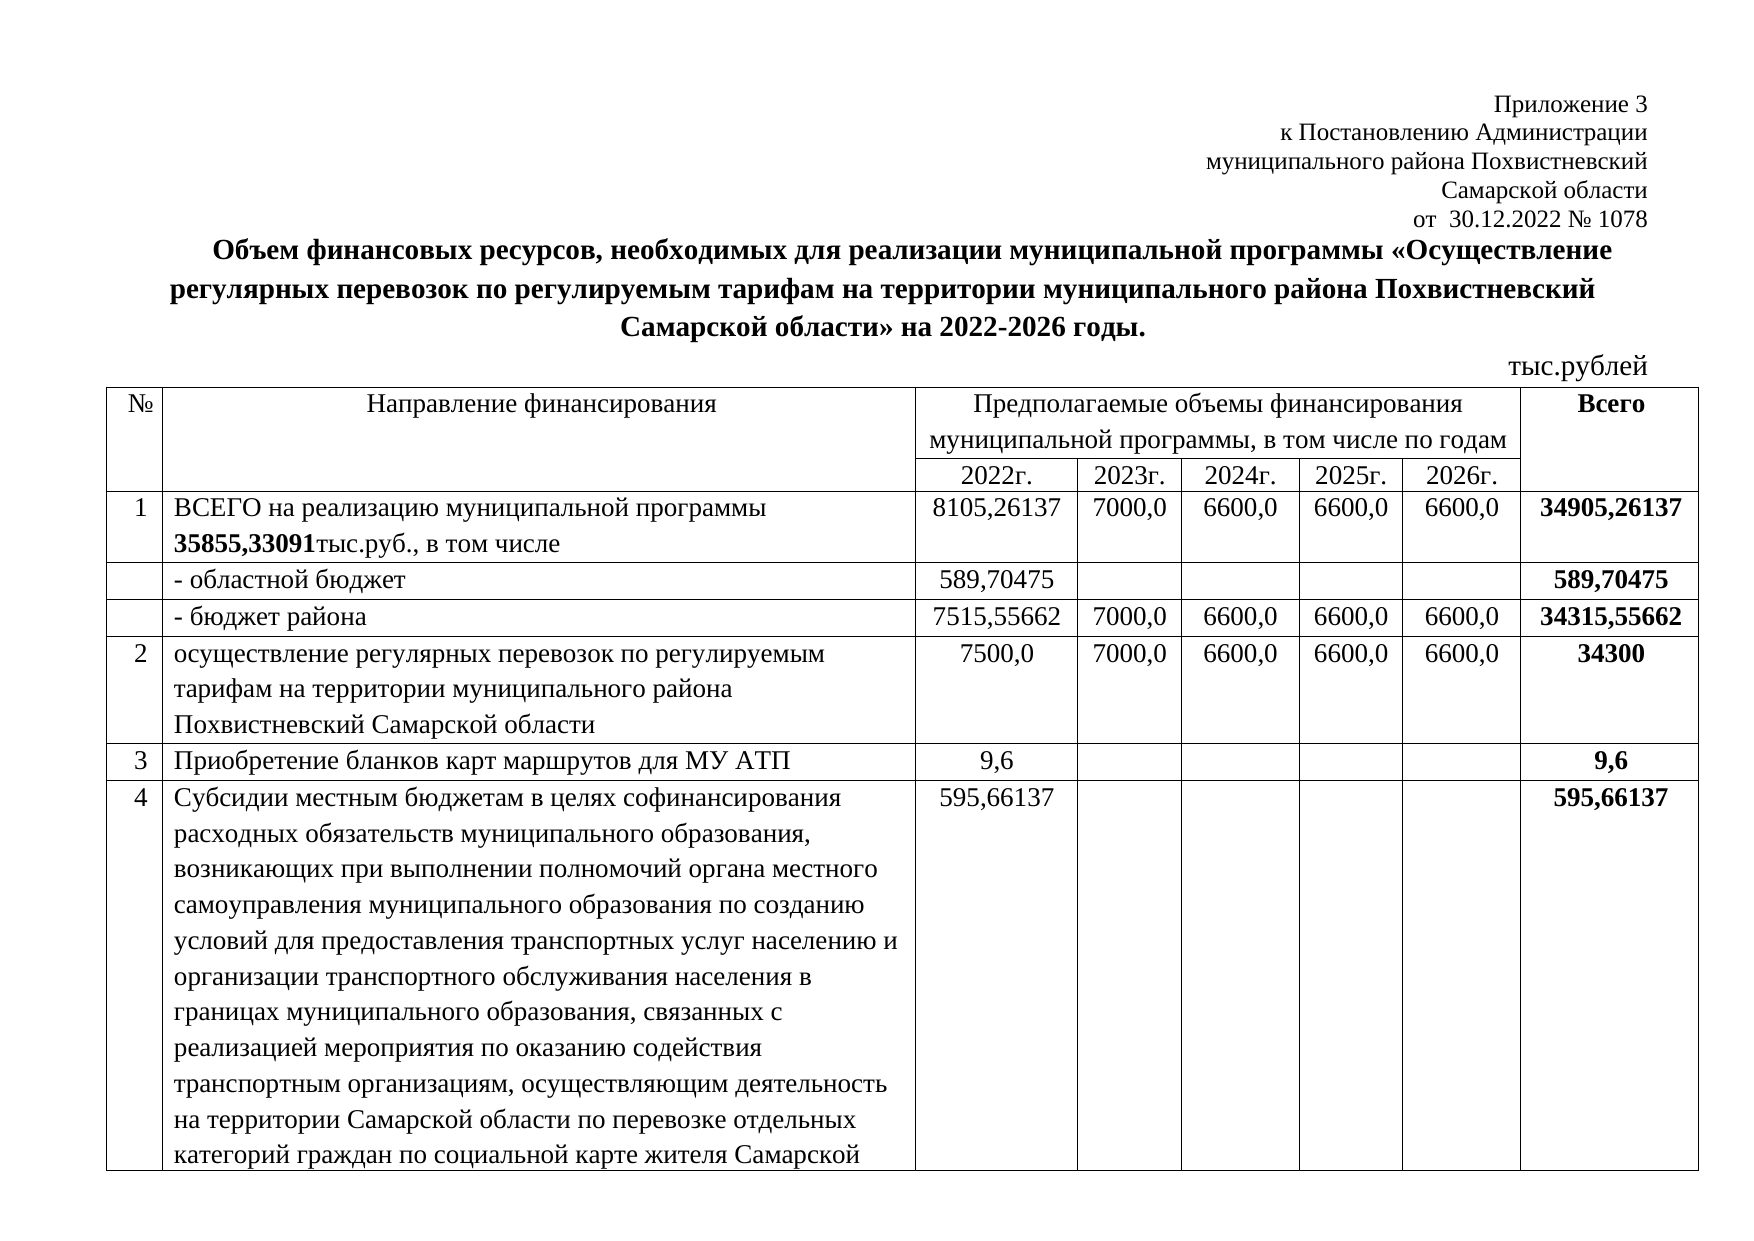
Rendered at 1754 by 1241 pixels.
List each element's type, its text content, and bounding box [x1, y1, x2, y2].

table_header Направление финансирования [163, 388, 915, 491]
table_cell 34905,26137 [1521, 492, 1698, 562]
table_cell 6600,0 [1403, 637, 1520, 743]
table_cell 9,6 [1521, 744, 1698, 780]
table_cell 1 [107, 492, 162, 562]
table_cell 6600,0 [1182, 637, 1299, 743]
table_cell [1078, 781, 1181, 1169]
table_cell [1403, 744, 1520, 780]
table_cell 595,66137 [916, 781, 1077, 1169]
table_header Предполагаемые объемы финансирования муниципальной программы, в том числе по годам [916, 388, 1520, 458]
table_cell 2023г. [1078, 459, 1181, 491]
table_cell - бюджет района [163, 600, 915, 636]
table_cell 9,6 [916, 744, 1077, 780]
table_cell 7515,55662 [916, 600, 1077, 636]
table_cell [1403, 781, 1520, 1169]
table_cell 589,70475 [1521, 563, 1698, 599]
table_cell [107, 600, 162, 636]
table_cell 8105,26137 [916, 492, 1077, 562]
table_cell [163, 781, 915, 1169]
text к Постановлению Администрации [118, 117, 1648, 146]
text от 30.12.2022 № 1078 [118, 204, 1648, 232]
table_cell [1300, 781, 1402, 1169]
table_cell [1182, 563, 1299, 599]
table_cell [1182, 781, 1299, 1169]
table_cell 7000,0 [1078, 600, 1181, 636]
table_cell [1403, 563, 1520, 599]
table_cell 7500,0 [916, 637, 1077, 743]
table_cell Приобретение бланков карт маршрутов для МУ АТП [163, 744, 915, 780]
table_cell 6600,0 [1300, 492, 1402, 562]
table_cell ВСЕГО на реализацию муниципальной программы 35855,33091тыс.руб., в том числе [163, 492, 915, 562]
table_cell 2025г. [1300, 459, 1402, 491]
table_cell 2024г. [1182, 459, 1299, 491]
table_cell 4 [107, 781, 162, 1169]
table_cell - областной бюджет [163, 563, 915, 599]
table_cell 34300 [1521, 637, 1698, 743]
table_cell 3 [107, 744, 162, 780]
table_cell 7000,0 [1078, 637, 1181, 743]
table_cell 2 [107, 637, 162, 743]
table_cell [1300, 744, 1402, 780]
table_header № [107, 388, 162, 491]
table_cell [1300, 563, 1402, 599]
table_cell 595,66137 [1521, 781, 1698, 1169]
table_cell 589,70475 [916, 563, 1077, 599]
table_cell 34315,55662 [1521, 600, 1698, 636]
text муниципального района Похвистневский [118, 146, 1648, 175]
table_cell 6600,0 [1182, 492, 1299, 562]
table_cell осуществление регулярных перевозок по регулируемым тарифам на территории муниципального района Похвистневский Самарской области [163, 637, 915, 743]
table_cell 7000,0 [1078, 492, 1181, 562]
table_cell [1182, 744, 1299, 780]
table_cell [1078, 744, 1181, 780]
table_cell 6600,0 [1300, 637, 1402, 743]
text Самарской области [118, 175, 1648, 204]
table_cell 6600,0 [1182, 600, 1299, 636]
text тыс.рублей [118, 348, 1648, 382]
table_cell [107, 563, 162, 599]
table_cell 2026г. [1403, 459, 1520, 491]
table_cell 6600,0 [1403, 600, 1520, 636]
table_cell 2022г. [916, 459, 1077, 491]
table_header Всего [1521, 388, 1698, 491]
table_cell 6600,0 [1300, 600, 1402, 636]
table_cell 6600,0 [1403, 492, 1520, 562]
table_cell [1078, 563, 1181, 599]
text Объем финансовых ресурсов, необходимых для реализации муниципальной программы «Осуществление регулярных перевозок по регулируемым тарифам на территории муниципального района Похвистневский Самарской области» на 2022-2026 годы. [118, 232, 1648, 343]
text Приложение 3 [118, 89, 1648, 117]
